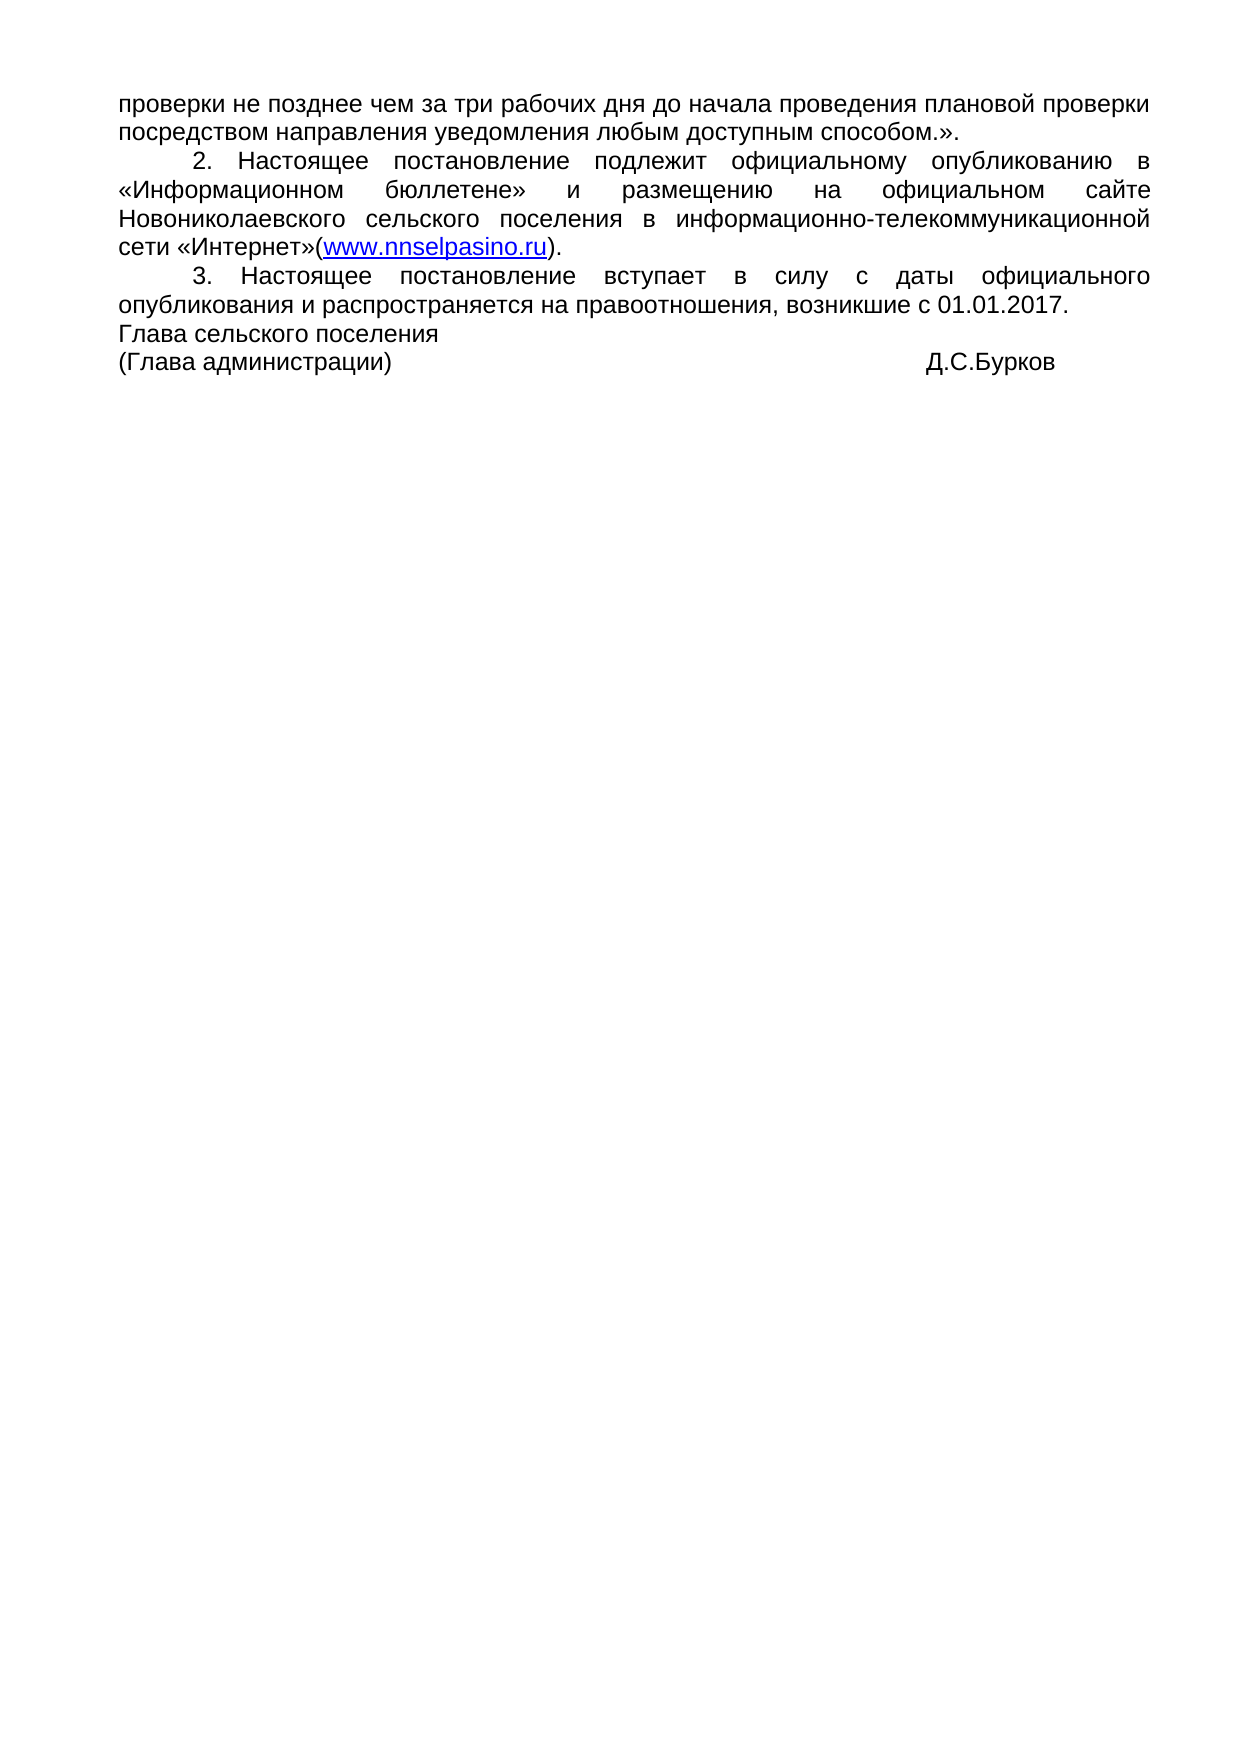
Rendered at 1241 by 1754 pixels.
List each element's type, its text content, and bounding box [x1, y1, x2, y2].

text 2. Настоящее постановление подлежит официальному опубликованию в «Информационном бюллетене» и размещению на официальном сайте Новониколаевского сельского поселения в информационно-телекоммуникационной сети «Интернет»(www.nnselpasino.ru). [118, 146, 1152, 261]
text (Глава администрации) Д.С.Бурков [118, 347, 1152, 376]
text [118, 89, 1152, 146]
text Глава сельского поселения [118, 319, 1152, 347]
text 3. Настоящее постановление вступает в силу с даты официального опубликования и распространяется на правоотношения, возникшие с 01.01.2017. [118, 261, 1152, 319]
